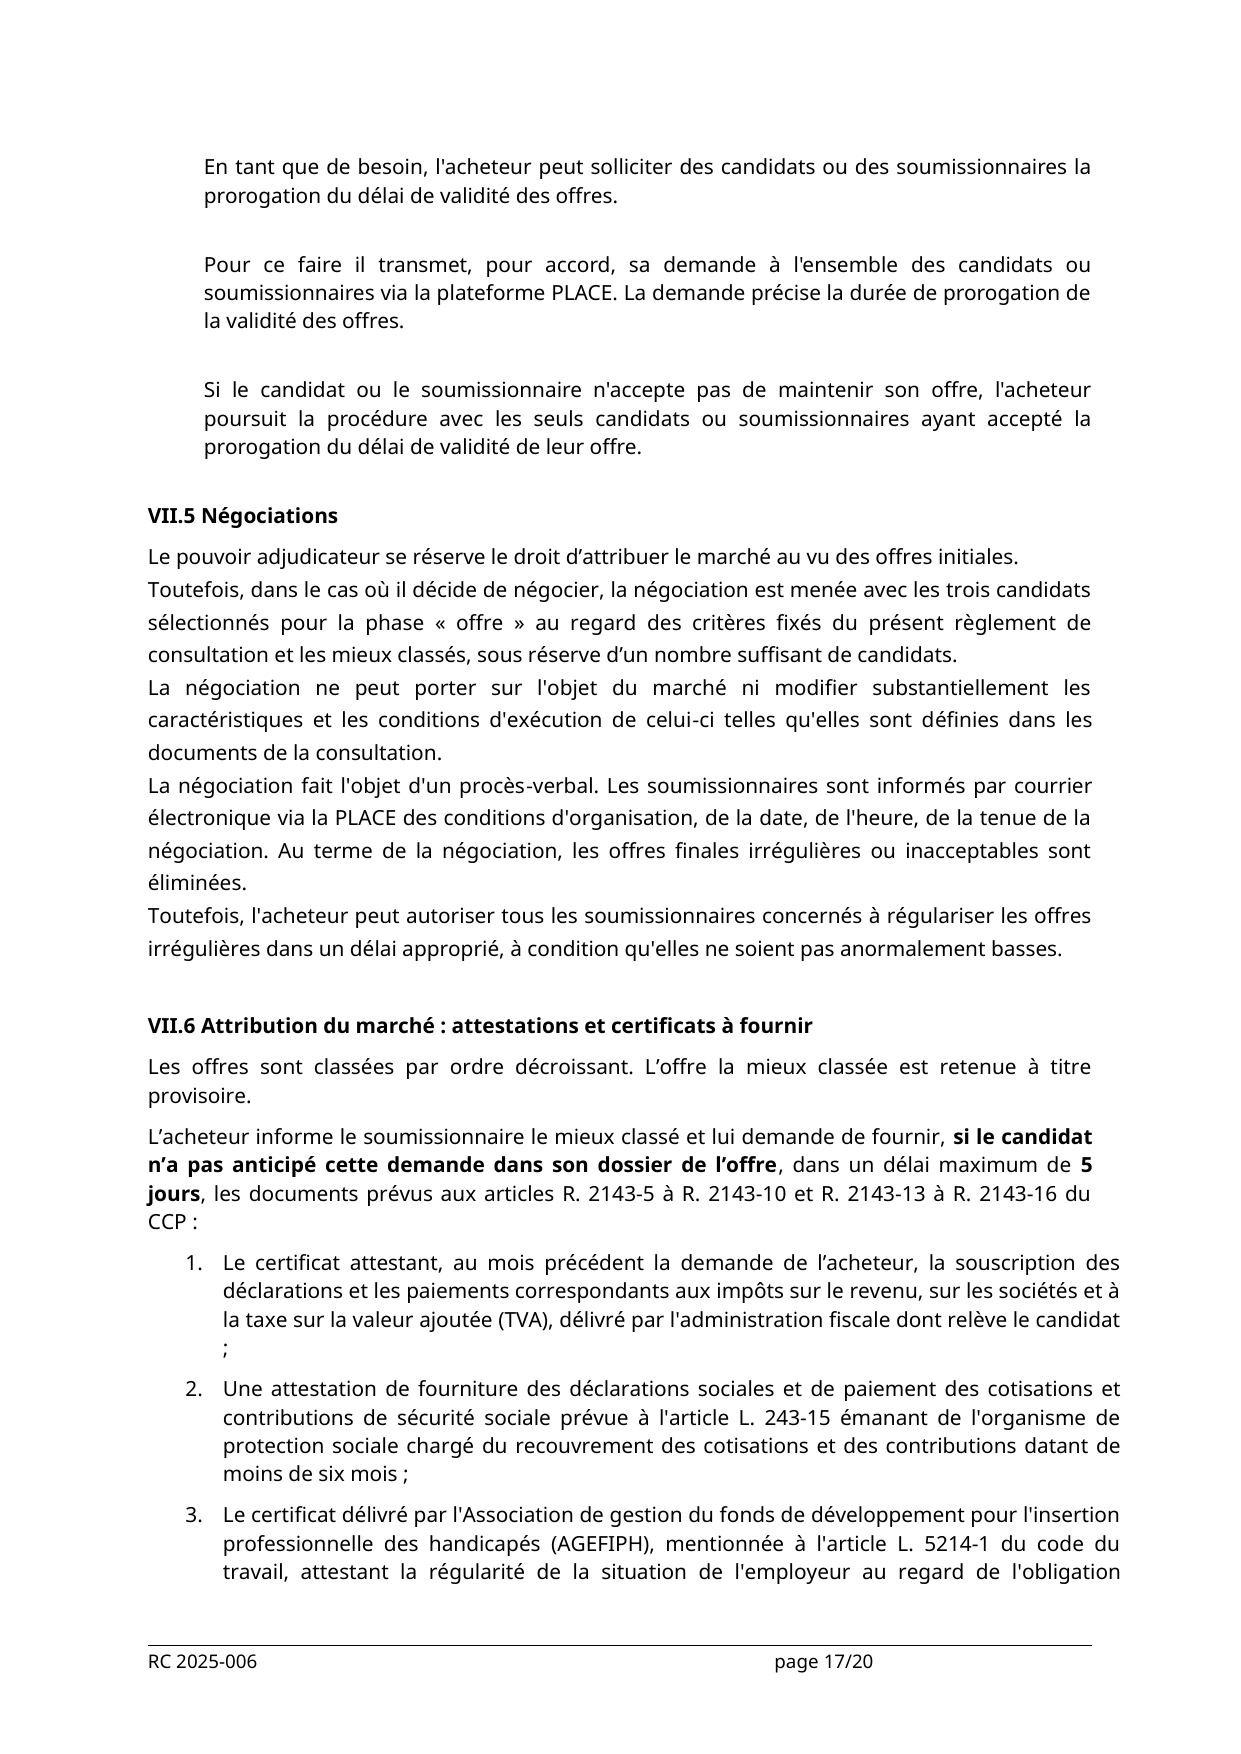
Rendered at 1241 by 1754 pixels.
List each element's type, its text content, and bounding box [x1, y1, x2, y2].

text Si le candidat ou le soumissionnaire n'accepte pas de maintenir son offre, l'acheteur poursuit la procédure avec les seuls candidats ou soumissionnaires ayant accepté la prorogation du délai de validité de leur offre. [204, 375, 1092, 461]
list Une attestation de fourniture des déclarations sociales et de paiement des cotisations et contributions de sécurité sociale prévue à l'article L. 243-15 émanant de l'organisme de protection sociale chargé du recouvrement des cotisations et des contributions datant de moins de six mois ; [185, 1374, 1122, 1488]
text La négociation fait l'objet d'un procès‐verbal. Les soumissionnaires sont informés par courrier électronique via la PLACE des conditions d'organisation, de la date, de l'heure, de la tenue de la négociation. Au terme de la négociation, les offres finales irrégulières ou inacceptables sont éliminées. [148, 771, 1092, 897]
list Le certificat attestant, au mois précédent la demande de l’acheteur, la souscription des déclarations et les paiements correspondants aux impôts sur le revenu, sur les sociétés et à la taxe sur la valeur ajoutée (TVA), délivré par l'administration fiscale dont relève le candidat ; [185, 1248, 1122, 1362]
text Pour ce faire il transmet, pour accord, sa demande à l'ensemble des candidats ou soumissionnaires via la plateforme PLACE. La demande précise la durée de prorogation de la validité des offres. [204, 250, 1092, 335]
text L’acheteur informe le soumissionnaire le mieux classé et lui demande de fournir, si le candidat n’a pas anticipé cette demande dans son dossier de l’offre, dans un délai maximum de 5 jours, les documents prévus aux articles R. 2143-5 à R. 2143-10 et R. 2143-13 à R. 2143-16 du CCP : [148, 1122, 1092, 1236]
text La négociation ne peut porter sur l'objet du marché ni modifier substantiellement les caractéristiques et les conditions d'exécution de celui‐ci telles qu'elles sont définies dans les documents de la consultation. [148, 673, 1092, 767]
text Attribution du marché : attestations et certificats à fournir [148, 1011, 1092, 1040]
text En tant que de besoin, l'acheteur peut solliciter des candidats ou des soumissionnaires la prorogation du délai de validité des offres. [204, 152, 1092, 209]
text Négociations [148, 502, 1092, 530]
text Le pouvoir adjudicateur se réserve le droit d’attribuer le marché au vu des offres initiales. [148, 542, 1092, 571]
text Toutefois, dans le cas où il décide de négocier, la négociation est menée avec les trois candidats sélectionnés pour la phase « offre » au regard des critères fixés du présent règlement de consultation et les mieux classés, sous réserve d’un nombre suffisant de candidats. [148, 575, 1092, 669]
text Toutefois, l'acheteur peut autoriser tous les soumissionnaires concernés à régulariser les offres irrégulières dans un délai approprié, à condition qu'elles ne soient pas anormalement basses. [148, 901, 1092, 962]
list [185, 1501, 1122, 1586]
text Les offres sont classées par ordre décroissant. L’offre la mieux classée est retenue à titre provisoire. [148, 1052, 1092, 1109]
